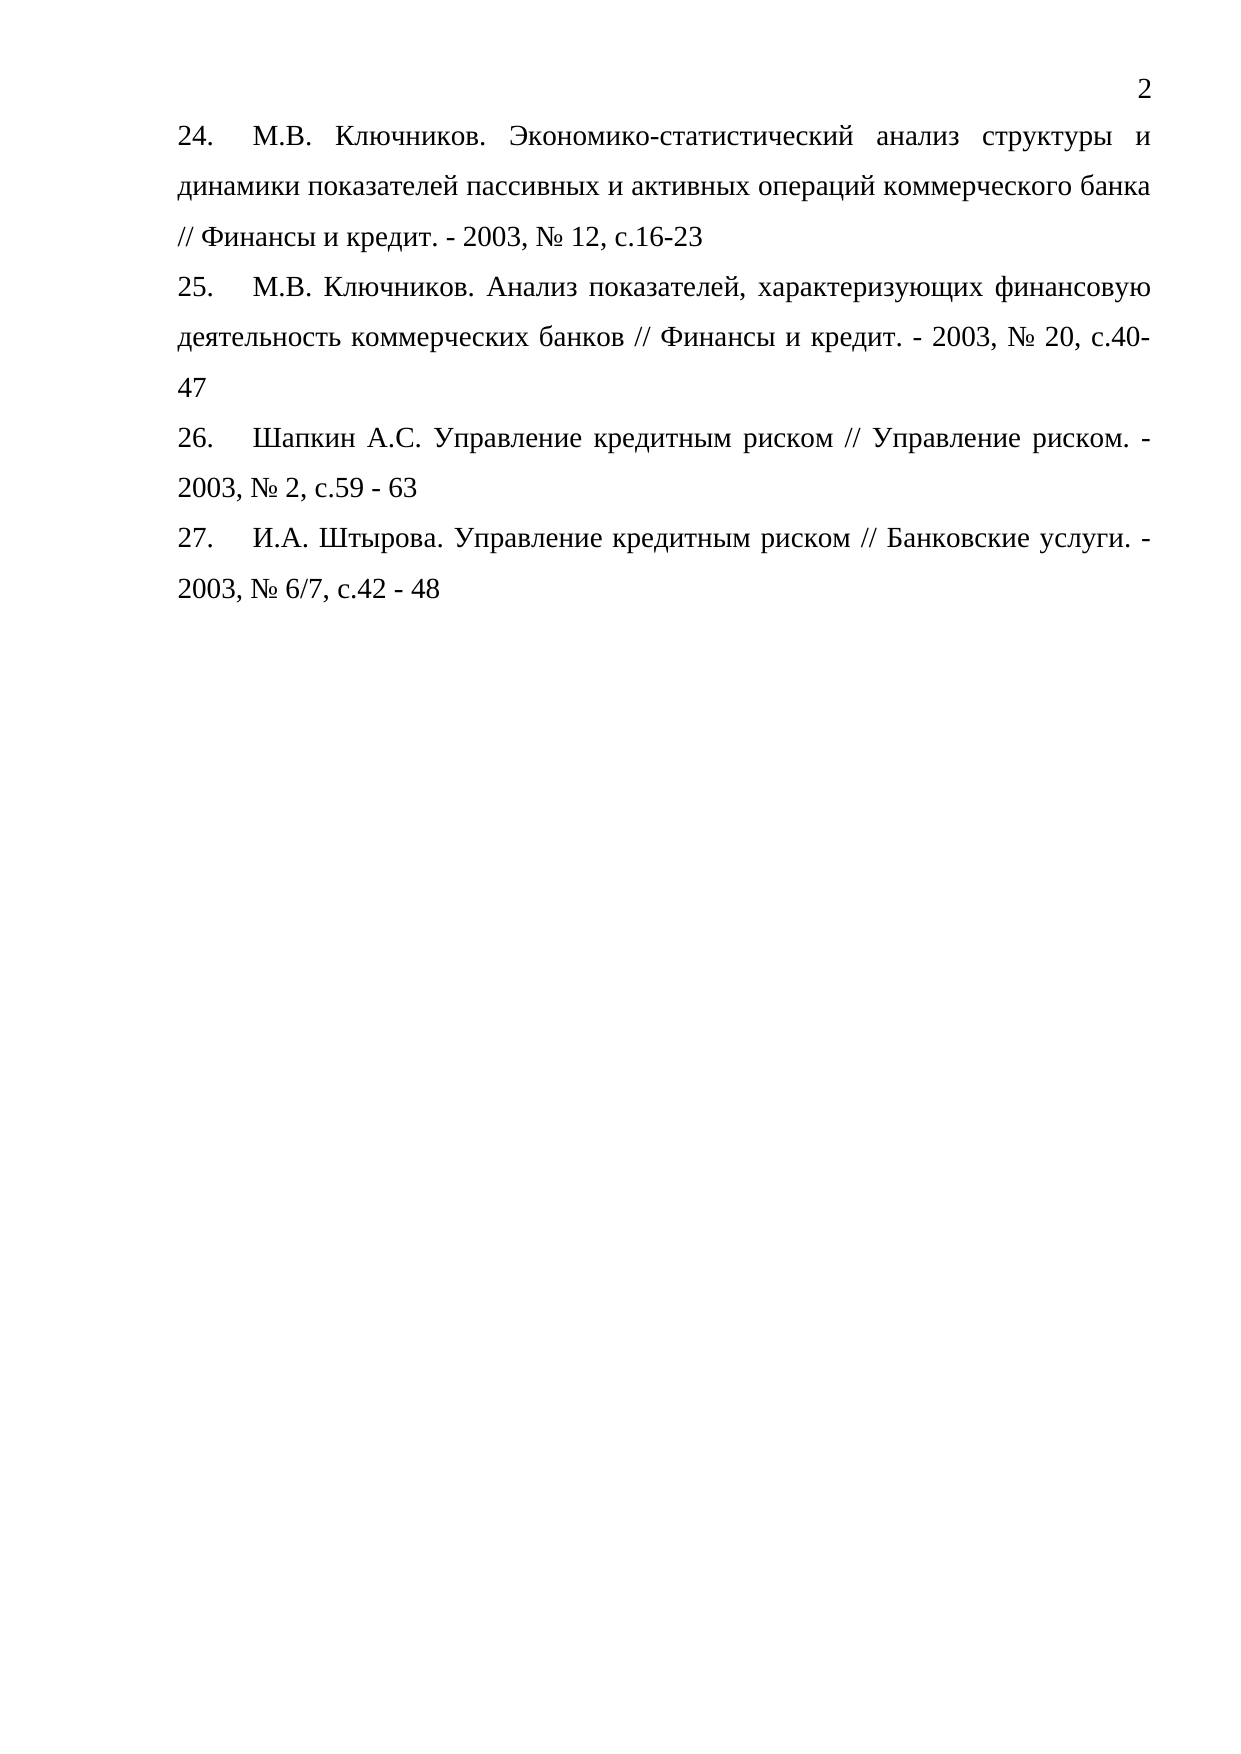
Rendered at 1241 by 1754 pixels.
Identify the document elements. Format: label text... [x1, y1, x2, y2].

text Шапкин А.С. Управление кредитным риском // Управление риском. - 2003, № 2, с.59 - 63 [177, 420, 1152, 504]
text М.В. Ключников. Анализ показателей, характеризующих финансовую деятельность коммерческих банков // Финансы и кредит. - 2003, № 20, с.40-47 [177, 269, 1152, 403]
text И.А. Штырова. Управление кредитным риском // Банковские услуги. - 2003, № 6/7, с.42 - 48 [177, 521, 1152, 604]
text М.В. Ключников. Экономико-статистический анализ структуры и динамики показателей пассивных и активных операций коммерческого банка // Финансы и кредит. - 2003, № 12, с.16-23 [177, 118, 1152, 252]
